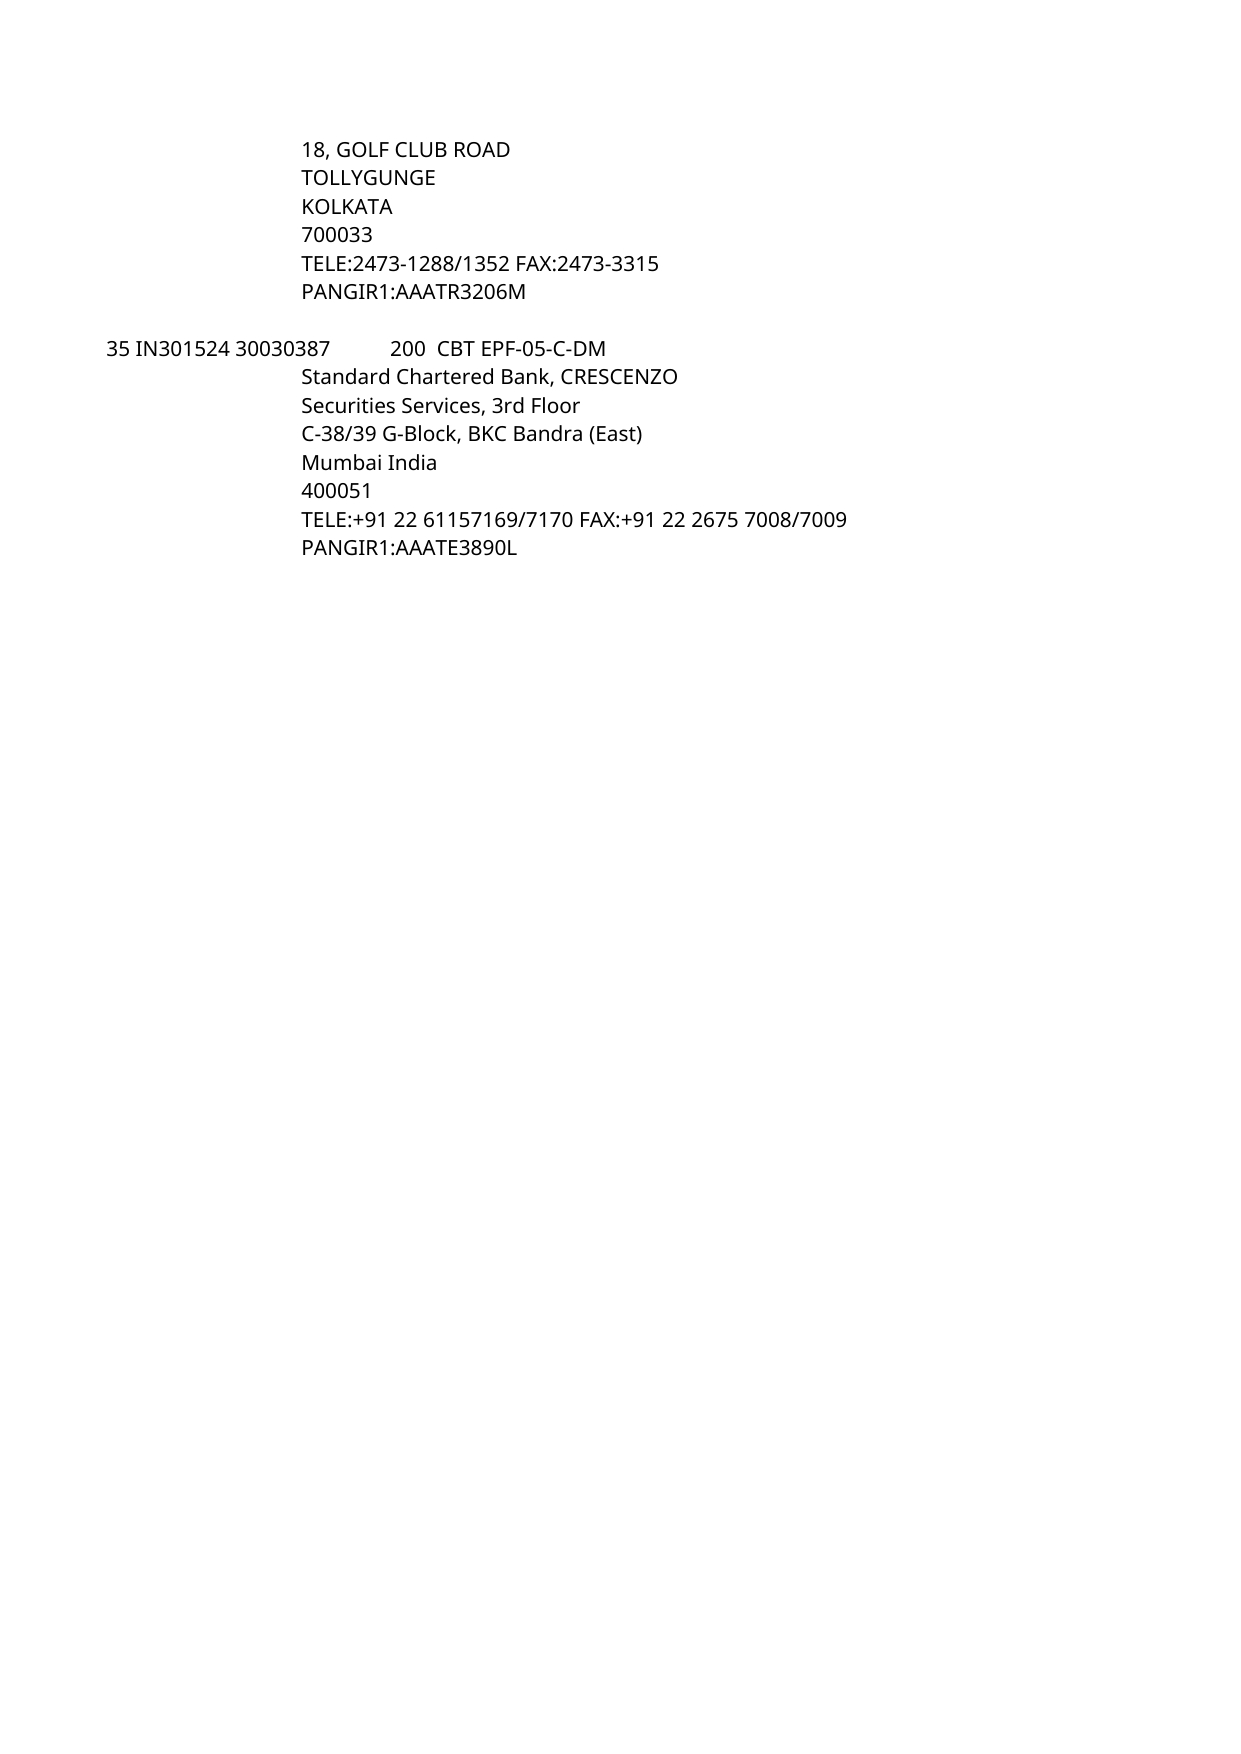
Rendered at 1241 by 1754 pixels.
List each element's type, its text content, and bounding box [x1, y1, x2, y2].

text Standard Chartered Bank, CRESCENZO [90, 362, 1165, 391]
text 35 IN301524 30030387 200 CBT EPF-05-C-DM [90, 334, 1165, 362]
text PANGIR1:AAATR3206M [90, 277, 1165, 306]
text Securities Services, 3rd Floor [90, 391, 1165, 419]
text PANGIR1:AAATE3890L [90, 533, 1165, 562]
text TOLLYGUNGE [90, 163, 1165, 192]
text TELE:+91 22 61157169/7170 FAX:+91 22 2675 7008/7009 [90, 505, 1165, 533]
text C-38/39 G-Block, BKC Bandra (East) [90, 419, 1165, 448]
text 700033 [90, 220, 1165, 249]
text 400051 [90, 476, 1165, 505]
text KOLKATA [90, 192, 1165, 220]
text 18, GOLF CLUB ROAD [90, 135, 1165, 163]
text Mumbai India [90, 448, 1165, 476]
text TELE:2473-1288/1352 FAX:2473-3315 [90, 249, 1165, 277]
